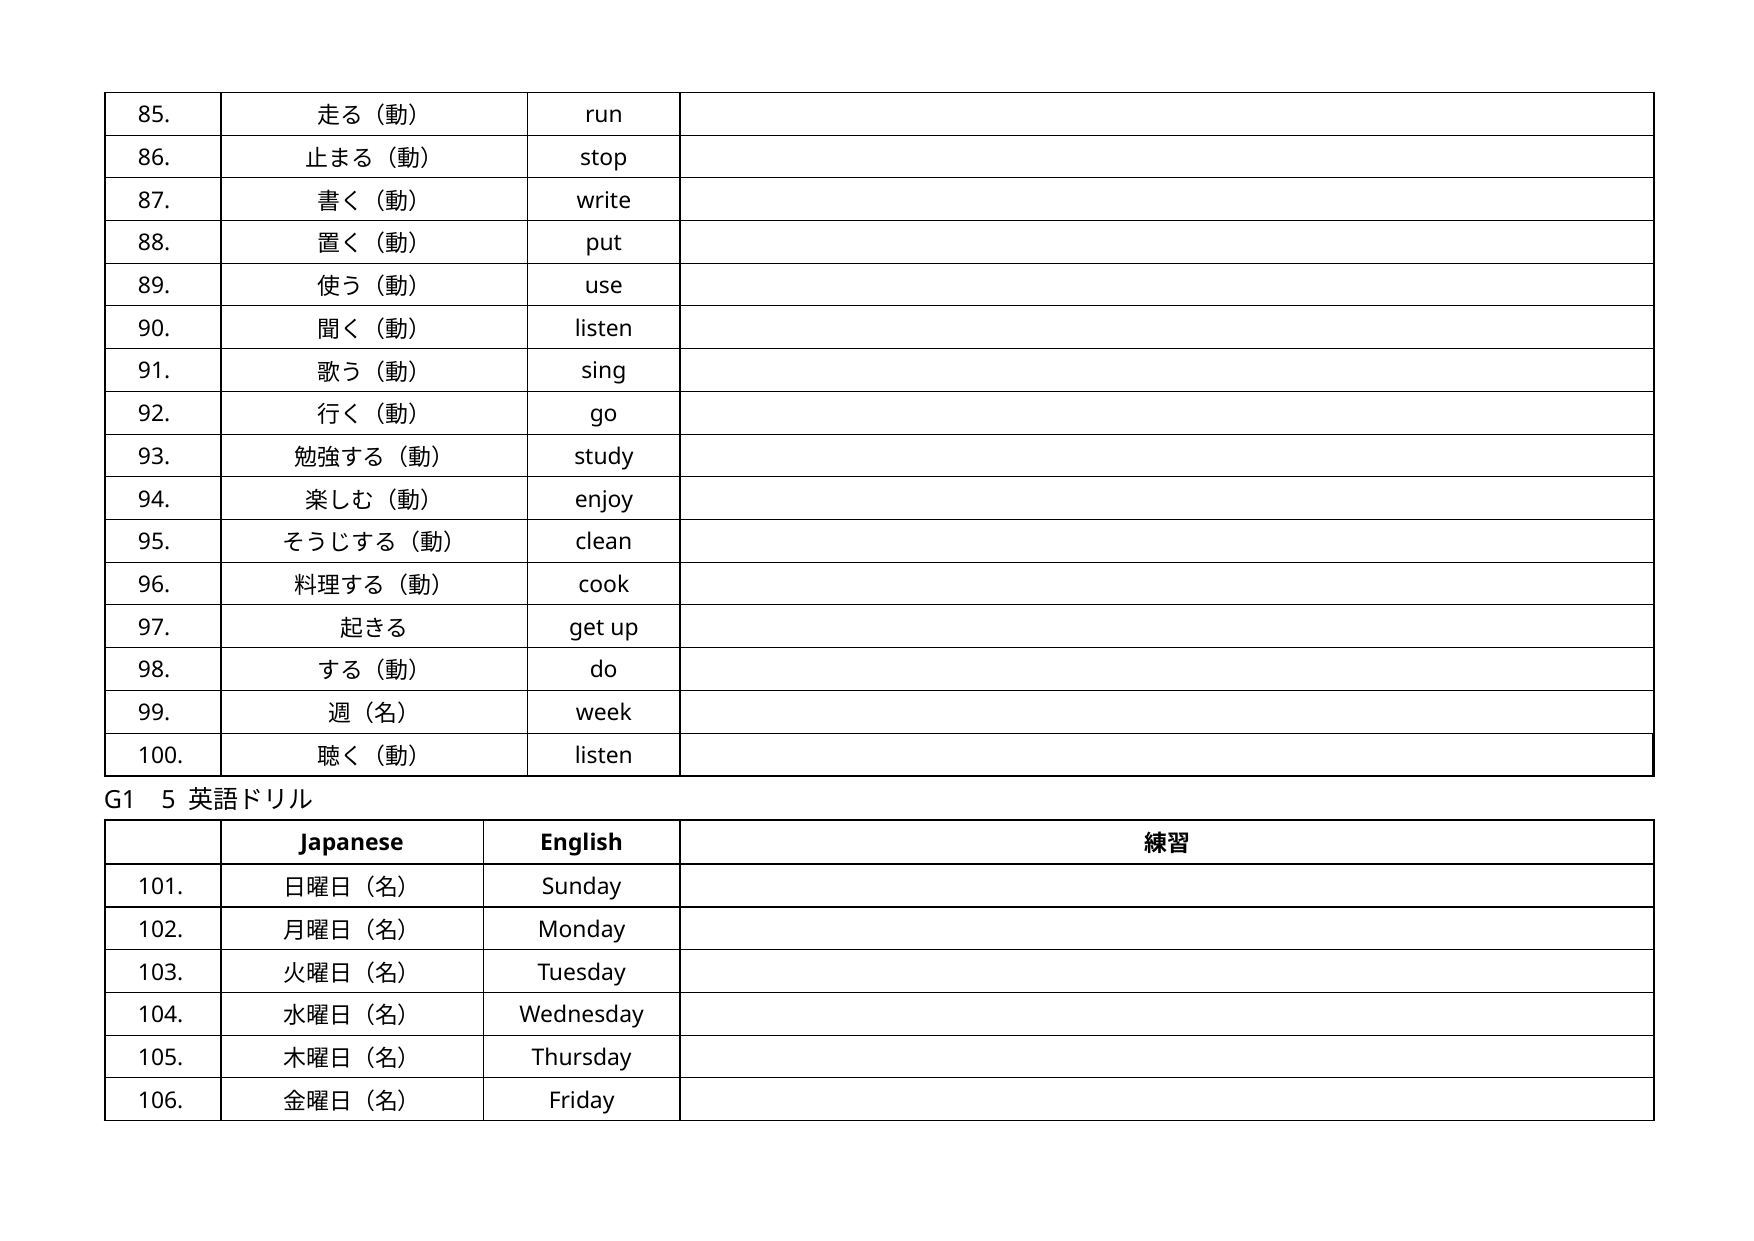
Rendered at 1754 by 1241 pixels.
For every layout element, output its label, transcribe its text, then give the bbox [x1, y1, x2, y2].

table_cell Monday [484, 908, 679, 949]
table_cell [681, 908, 1653, 949]
table_header 練習 [681, 821, 1653, 863]
table_cell [681, 178, 1653, 220]
table_cell [681, 993, 1653, 1034]
table_cell 料理する（動） [222, 563, 527, 604]
table_cell [681, 435, 1653, 476]
table_cell [106, 865, 220, 906]
table_cell [106, 392, 220, 433]
table_cell listen [528, 734, 679, 775]
table_cell [681, 264, 1653, 305]
table_cell 月曜日（名） [222, 908, 483, 949]
table_cell [106, 691, 220, 732]
table_cell 火曜日（名） [222, 950, 483, 992]
table_cell 起きる [222, 605, 527, 647]
table_cell run [528, 93, 679, 134]
table_cell [681, 605, 1653, 647]
text G1 5 英語ドリル [103, 777, 1668, 819]
table_cell 走る（動） [222, 93, 527, 134]
table_cell [106, 648, 220, 690]
table_cell get up [528, 605, 679, 647]
table_cell 日曜日（名） [222, 865, 483, 906]
table_cell [106, 605, 220, 647]
table_cell [106, 1078, 220, 1120]
table_cell go [528, 392, 679, 433]
table_cell [106, 136, 220, 177]
table_header English [484, 821, 679, 863]
table_cell [106, 264, 220, 305]
table_cell put [528, 221, 679, 263]
table_cell する（動） [222, 648, 527, 690]
table_header Japanese [222, 821, 483, 863]
table_cell 歌う（動） [222, 349, 527, 391]
table_cell 行く（動） [222, 392, 527, 433]
table_cell [106, 349, 220, 391]
table_cell [106, 993, 220, 1034]
table_cell week [528, 691, 679, 732]
table_cell [106, 306, 220, 348]
table_cell [681, 865, 1653, 906]
table_cell [106, 93, 220, 134]
table_cell [106, 734, 220, 775]
table_cell sing [528, 349, 679, 391]
table_cell 止まる（動） [222, 136, 527, 177]
table_cell [681, 392, 1653, 433]
table_cell write [528, 178, 679, 220]
table_cell [681, 950, 1653, 992]
table_cell 木曜日（名） [222, 1036, 483, 1077]
table_cell [681, 93, 1653, 134]
table_cell Tuesday [484, 950, 679, 992]
table_cell [106, 435, 220, 476]
table_cell [106, 221, 220, 263]
table_cell [106, 477, 220, 519]
table_cell 勉強する（動） [222, 435, 527, 476]
table_cell 金曜日（名） [222, 1078, 483, 1120]
table_cell 聞く（動） [222, 306, 527, 348]
table_cell Wednesday [484, 993, 679, 1034]
table_cell 週（名） [222, 691, 527, 732]
table_cell listen [528, 306, 679, 348]
table_header [106, 821, 220, 863]
table_cell [681, 477, 1653, 519]
table_cell [681, 520, 1653, 562]
table_cell [681, 691, 1653, 732]
table_cell [681, 306, 1653, 348]
table_cell Thursday [484, 1036, 679, 1077]
table_cell stop [528, 136, 679, 177]
table_cell 使う（動） [222, 264, 527, 305]
table_cell [681, 648, 1653, 690]
table_cell そうじする（動） [222, 520, 527, 562]
table_cell [106, 1036, 220, 1077]
table_cell [681, 221, 1653, 263]
table_cell 書く（動） [222, 178, 527, 220]
table_cell [681, 1036, 1653, 1077]
table_cell [681, 136, 1653, 177]
table_cell [681, 1078, 1653, 1120]
table_cell [681, 734, 1652, 775]
table_cell do [528, 648, 679, 690]
table_cell [681, 349, 1653, 391]
table_cell [106, 950, 220, 992]
table_cell Friday [484, 1078, 679, 1120]
table_cell use [528, 264, 679, 305]
table_cell clean [528, 520, 679, 562]
table_cell [106, 178, 220, 220]
table_cell enjoy [528, 477, 679, 519]
table_cell 置く（動） [222, 221, 527, 263]
table_cell cook [528, 563, 679, 604]
table_cell [106, 563, 220, 604]
table_cell study [528, 435, 679, 476]
table_cell 楽しむ（動） [222, 477, 527, 519]
table_cell [681, 563, 1653, 604]
table_cell [106, 520, 220, 562]
table_cell 水曜日（名） [222, 993, 483, 1034]
table_cell 聴く（動） [222, 734, 527, 775]
table_cell [106, 908, 220, 949]
table_cell Sunday [484, 865, 679, 906]
